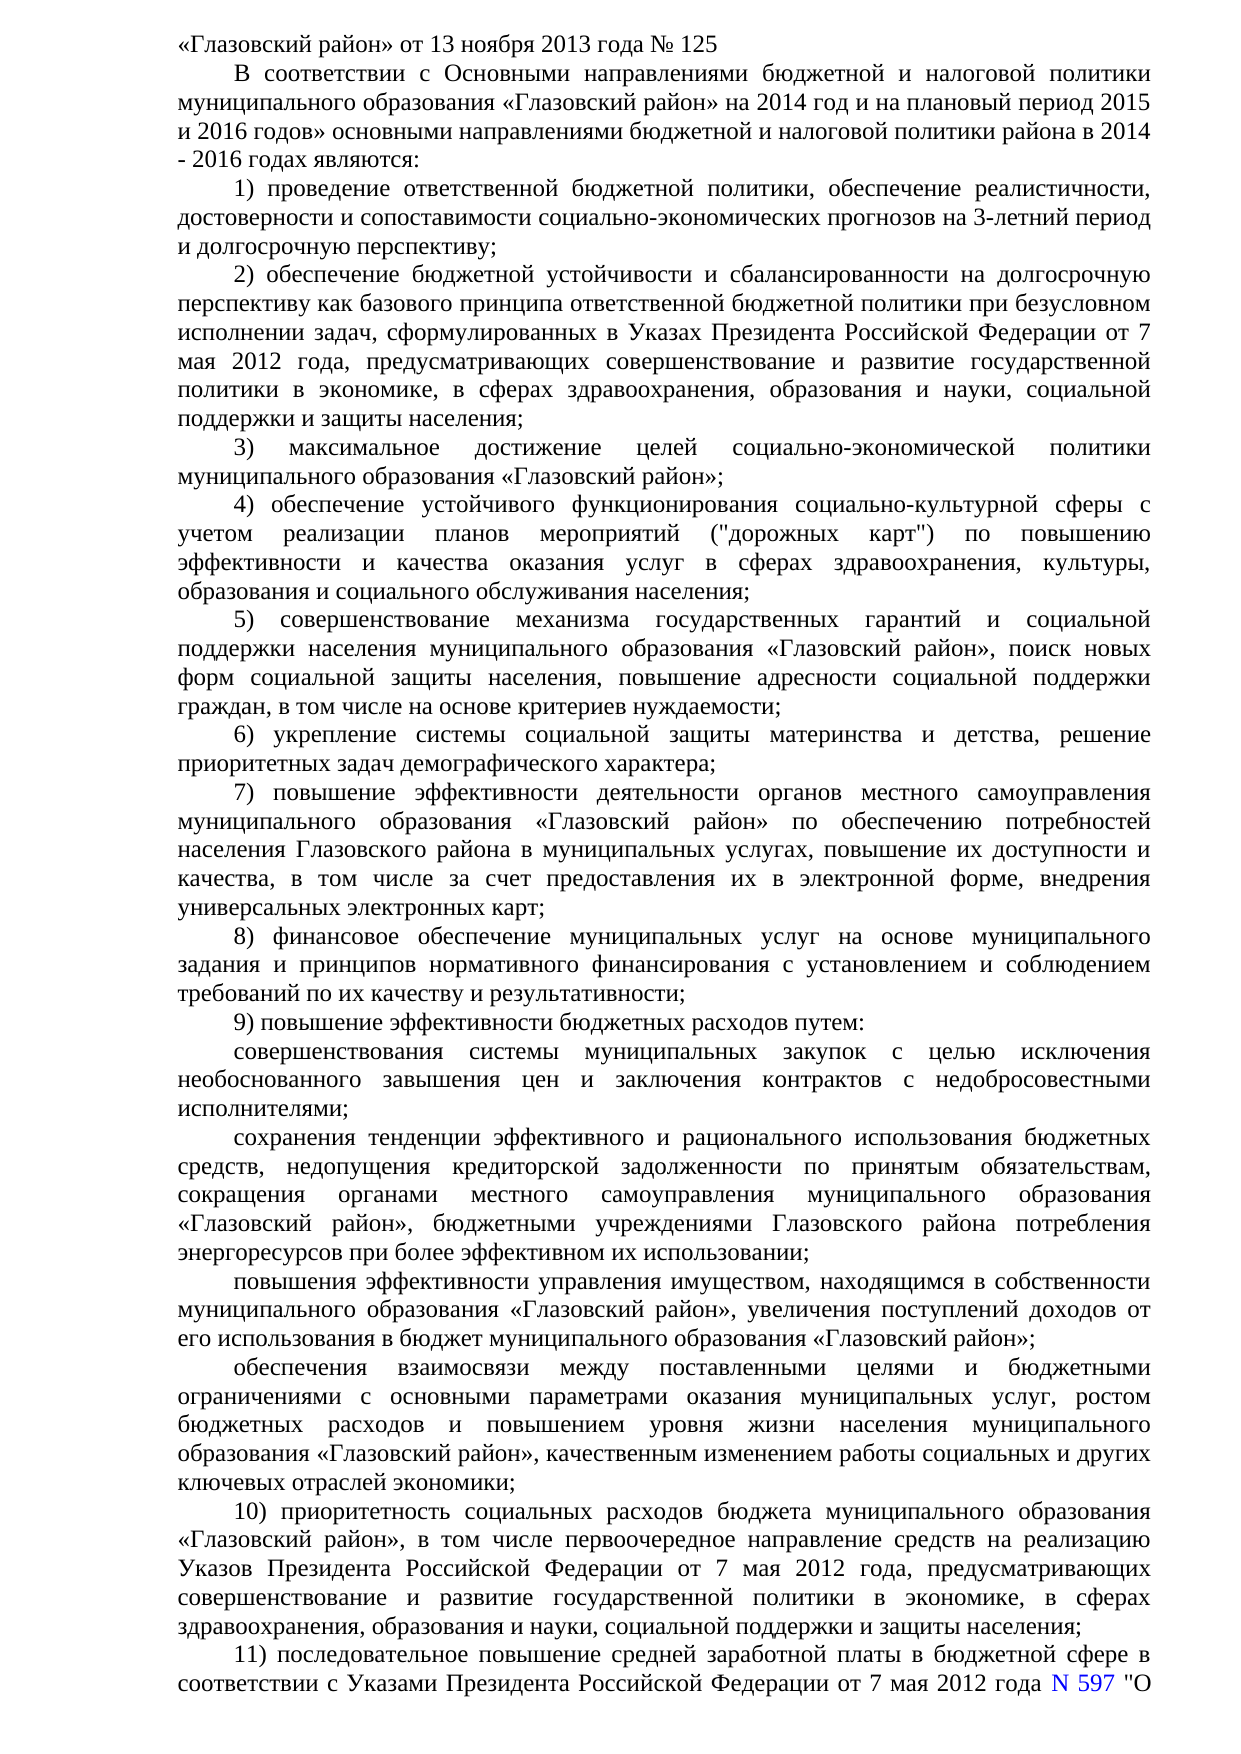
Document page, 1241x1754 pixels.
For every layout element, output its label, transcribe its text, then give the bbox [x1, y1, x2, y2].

text 8) финансовое обеспечение муниципальных услуг на основе муниципального задания и принципов нормативного финансирования с установлением и соблюдением требований по их качеству и результативности; [177, 921, 1152, 1007]
text повышения эффективности управления имуществом, находящимся в собственности муниципального образования «Глазовский район», увеличения поступлений доходов от его использования в бюджет муниципального образования «Глазовский район»; [177, 1266, 1152, 1352]
text 4) обеспечение устойчивого функционирования социально-культурной сферы с учетом реализации планов мероприятий ("дорожных карт") по повышению эффективности и качества оказания услуг в сферах здравоохранения, культуры, образования и социального обслуживания населения; [177, 489, 1152, 604]
text совершенствования системы муниципальных закупок с целью исключения необоснованного завышения цен и заключения контрактов с недобросовестными исполнителями; [177, 1036, 1152, 1122]
text 10) приоритетность социальных расходов бюджета муниципального образования «Глазовский район», в том числе первоочередное направление средств на реализацию Указов Президента Российской Федерации от 7 мая 2012 года, предусматривающих совершенствование и развитие государственной политики в экономике, в сферах здравоохранения, образования и науки, социальной поддержки и защиты населения; [177, 1496, 1152, 1639]
text 2) обеспечение бюджетной устойчивости и сбалансированности на долгосрочную перспективу как базового принципа ответственной бюджетной политики при безусловном исполнении задач, сформулированных в Указах Президента Российской Федерации от 7 мая 2012 года, предусматривающих совершенствование и развитие государственной политики в экономике, в сферах здравоохранения, образования и науки, социальной поддержки и защиты населения; [177, 259, 1152, 432]
text 9) повышение эффективности бюджетных расходов путем: [177, 1007, 1152, 1036]
text 5) совершенствование механизма государственных гарантий и социальной поддержки населения муниципального образования «Глазовский район», поиск новых форм социальной защиты населения, повышение адресности социальной поддержки граждан, в том числе на основе критериев нуждаемости; [177, 604, 1152, 719]
text сохранения тенденции эффективного и рационального использования бюджетных средств, недопущения кредиторской задолженности по принятым обязательствам, сокращения органами местного самоуправления муниципального образования «Глазовский район», бюджетными учреждениями Глазовского района потребления энергоресурсов при более эффективном их использовании; [177, 1122, 1152, 1266]
text 3) максимальное достижение целей социально-экономической политики муниципального образования «Глазовский район»; [177, 432, 1152, 489]
text 7) повышение эффективности деятельности органов местного самоуправления муниципального образования «Глазовский район» по обеспечению потребностей населения Глазовского района в муниципальных услугах, повышение их доступности и качества, в том числе за счет предоставления их в электронной форме, внедрения универсальных электронных карт; [177, 777, 1152, 921]
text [177, 29, 1152, 58]
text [177, 1639, 1152, 1697]
text 1) проведение ответственной бюджетной политики, обеспечение реалистичности, достоверности и сопоставимости социально-экономических прогнозов на 3-летний период и долгосрочную перспективу; [177, 173, 1152, 259]
text 6) укрепление системы социальной защиты материнства и детства, решение приоритетных задач демографического характера; [177, 719, 1152, 777]
text В соответствии с Основными направлениями бюджетной и налоговой политики муниципального образования «Глазовский район» на 2014 год и на плановый период 2015 и 2016 годов» основными направлениями бюджетной и налоговой политики района в 2014 - 2016 годах являются: [177, 58, 1152, 173]
text обеспечения взаимосвязи между поставленными целями и бюджетными ограничениями с основными параметрами оказания муниципальных услуг, ростом бюджетных расходов и повышением уровня жизни населения муниципального образования «Глазовский район», качественным изменением работы социальных и других ключевых отраслей экономики; [177, 1352, 1152, 1496]
